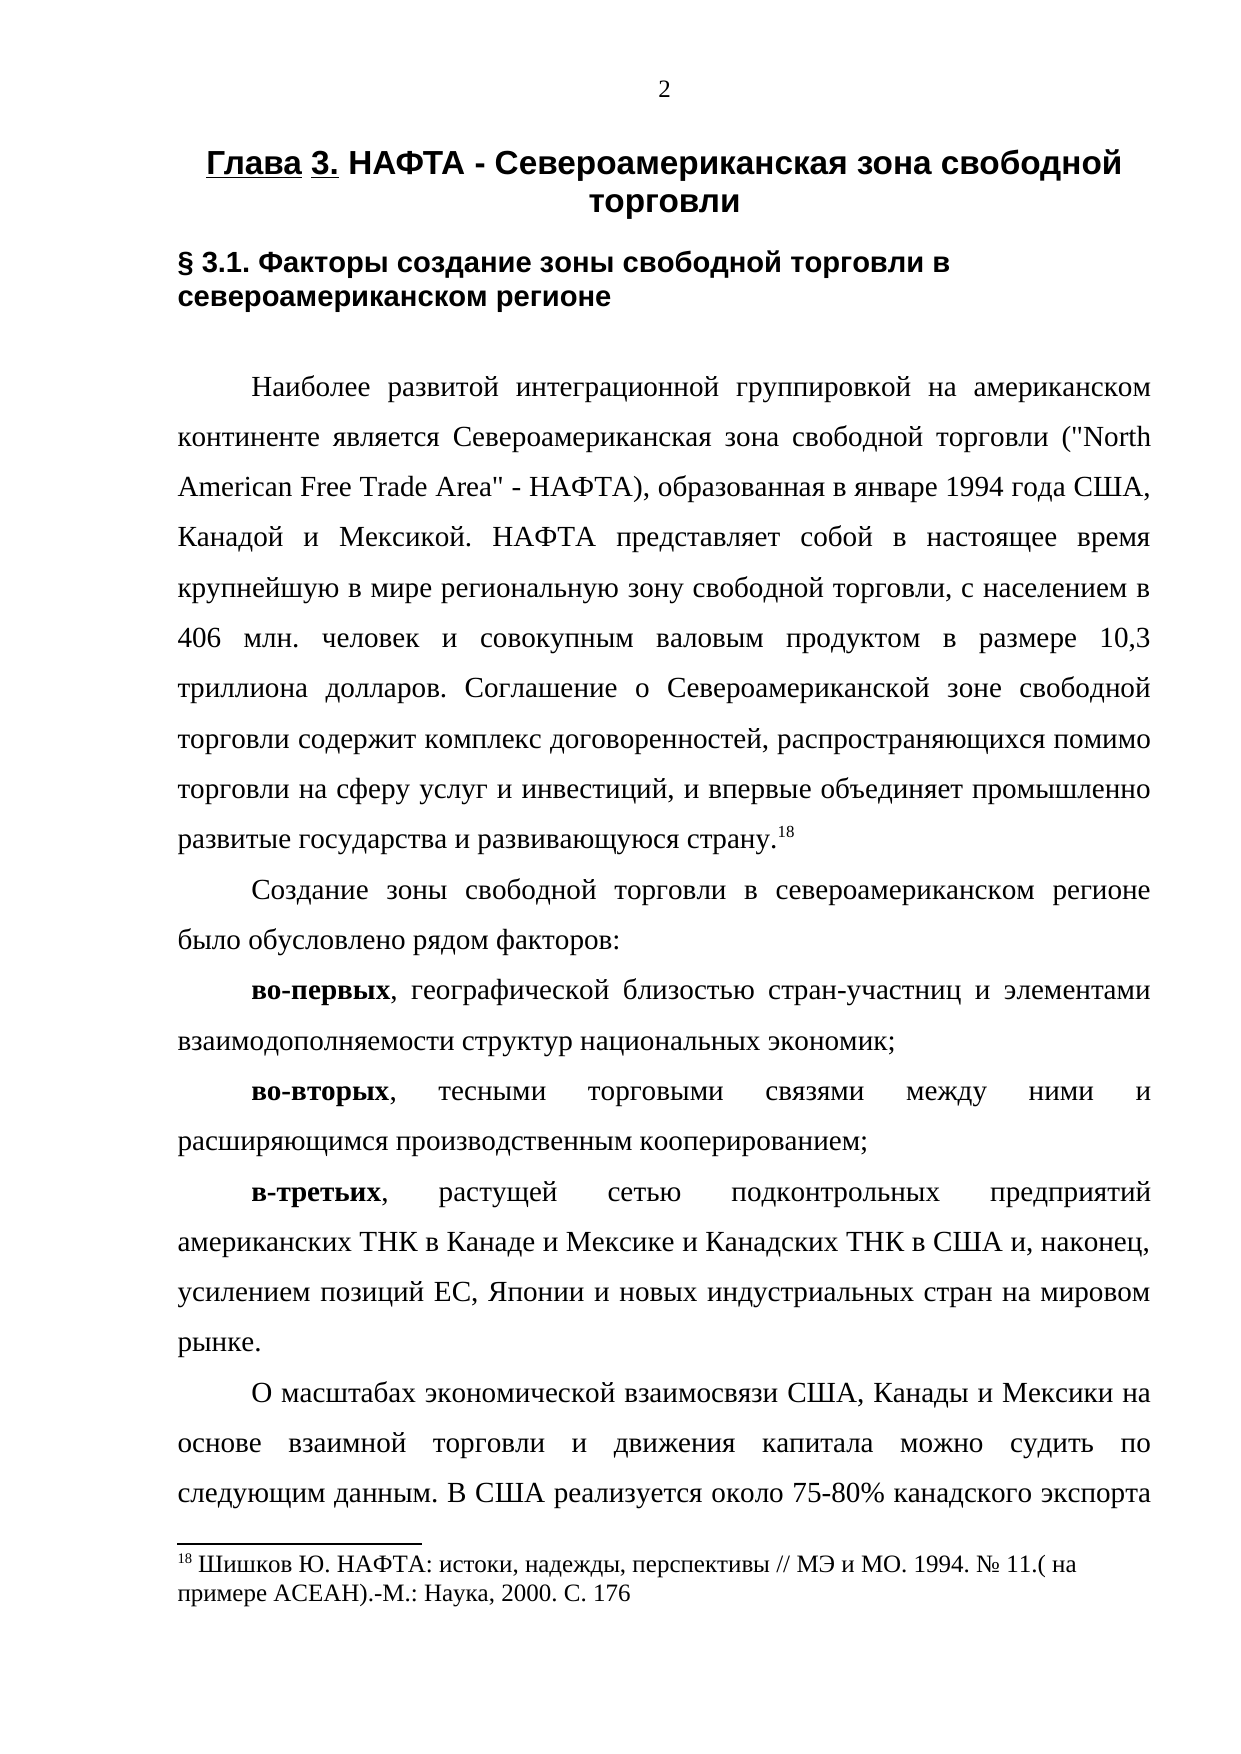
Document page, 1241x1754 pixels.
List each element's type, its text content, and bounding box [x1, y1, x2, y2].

subtitle § 3.1. Факторы создание зоны свободной торговли в североамериканском регионе [177, 245, 1152, 312]
text во-первых, географической близостью стран-участниц и элементами взаимодополняемости структур национальных экономик; [177, 972, 1152, 1056]
text в-третьих, растущей сетью подконтрольных предприятий американских ТНК в Канаде и Мексике и Канадских ТНК в США и, наконец, усилением позиций ЕС, Японии и новых индустриальных стран на мировом рынке. [177, 1174, 1152, 1358]
text Наиболее развитой интеграционной группировкой на американском континенте является Североамериканская зона свободной торговли ("North American Free Trade Area" - НАФТА), образованная в январе 1994 года США, Канадой и Мексикой. НАФТА представляет собой в настоящее время крупнейшую в мире региональную зону свободной торговли, с населением в 406 млн. человек и совокупным валовым продуктом в размере 10,3 триллиона долларов. Соглашение о Североамериканской зоне свободной торговли содержит комплекс договоренностей, распространяющихся помимо торговли на сферу услуг и инвестиций, и впервые объединяет промышленно развитые государства и развивающуюся страну. [177, 369, 1152, 855]
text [177, 1375, 1152, 1509]
text Создание зоны свободной торговли в североамериканском регионе было обусловлено рядом факторов: [177, 872, 1152, 956]
text во-вторых, тесными торговыми связями между ними и расширяющимся производственным кооперированием; [177, 1073, 1152, 1157]
subtitle Глава 3. НАФТА - Североамериканская зона свободной торговли [177, 143, 1152, 220]
